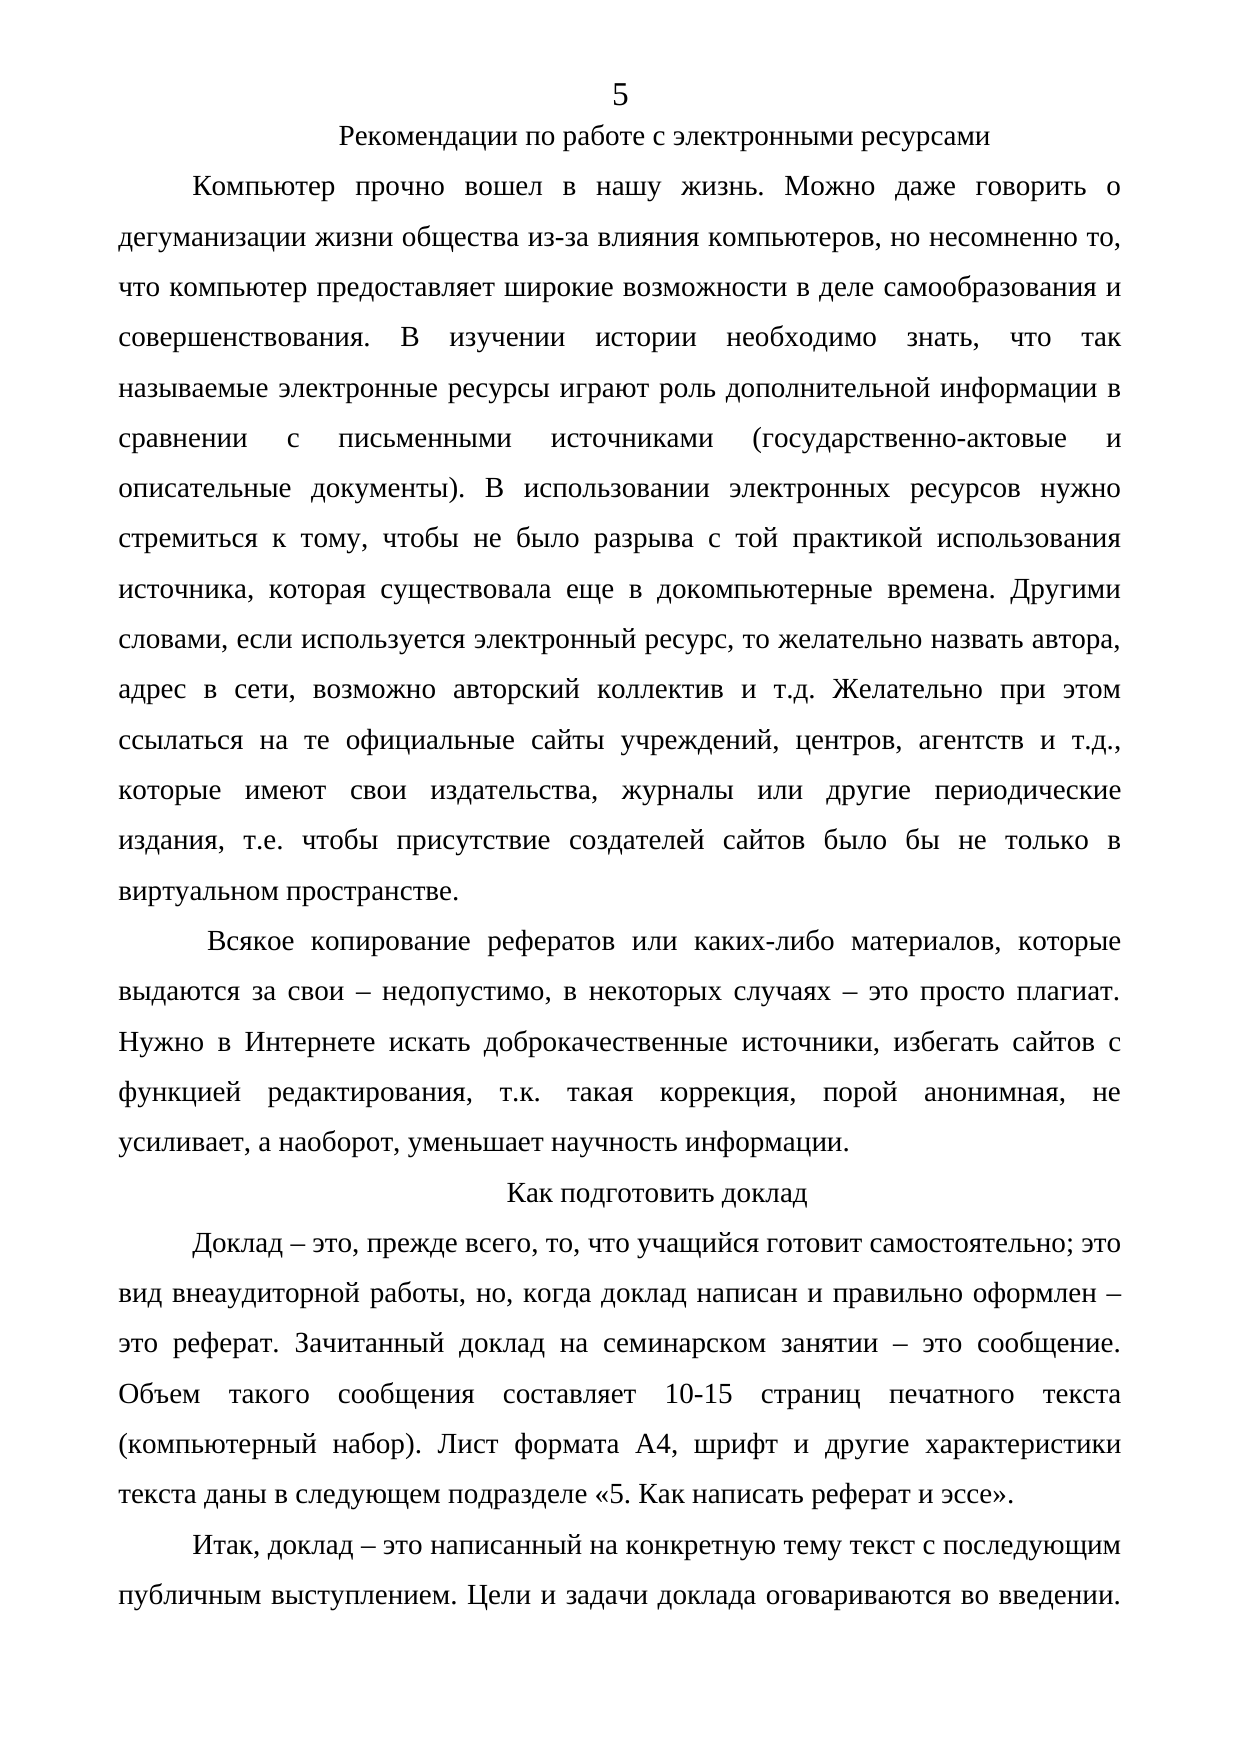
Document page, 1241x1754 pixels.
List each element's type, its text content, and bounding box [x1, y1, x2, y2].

text Рекомендации по работе с электронными ресурсами [118, 118, 1122, 152]
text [118, 1527, 1122, 1611]
text Компьютер прочно вошел в нашу жизнь. Можно даже говорить о дегуманизации жизни общества из-за влияния компьютеров, но несомненно то, что компьютер предоставляет широкие возможности в деле самообразования и совершенствования. В изучении истории необходимо знать, что так называемые электронные ресурсы играют роль дополнительной информации в сравнении с письменными источниками (государственно-актовые и описательные документы). В использовании электронных ресурсов нужно стремиться к тому, чтобы не было разрыва с той практикой использования источника, которая существовала еще в докомпьютерные времена. Другими словами, если используется электронный ресурс, то желательно назвать автора, адрес в сети, возможно авторский коллектив и т.д. Желательно при этом ссылаться на те официальные сайты учреждений, центров, агентств и т.д., которые имеют свои издательства, журналы или другие периодические издания, т.е. чтобы присутствие создателей сайтов было бы не только в виртуальном пространстве. [118, 168, 1122, 906]
text Как подготовить доклад [118, 1175, 1122, 1208]
text Всякое копирование рефератов или каких-либо материалов, которые выдаются за свои – недопустимо, в некоторых случаях – это просто плагиат. Нужно в Интернете искать доброкачественные источники, избегать сайтов с функцией редактирования, т.к. такая коррекция, порой анонимная, не усиливает, а наоборот, уменьшает научность информации. [118, 923, 1122, 1158]
text Доклад – это, прежде всего, то, что учащийся готовит самостоятельно; это вид внеаудиторной работы, но, когда доклад написан и правильно оформлен – это реферат. Зачитанный доклад на семинарском занятии – это сообщение. Объем такого сообщения составляет 10-15 страниц печатного текста (компьютерный набор). Лист формата А4, шрифт и другие характеристики текста даны в следующем подразделе «5. Как написать реферат и эссе». [118, 1225, 1122, 1510]
